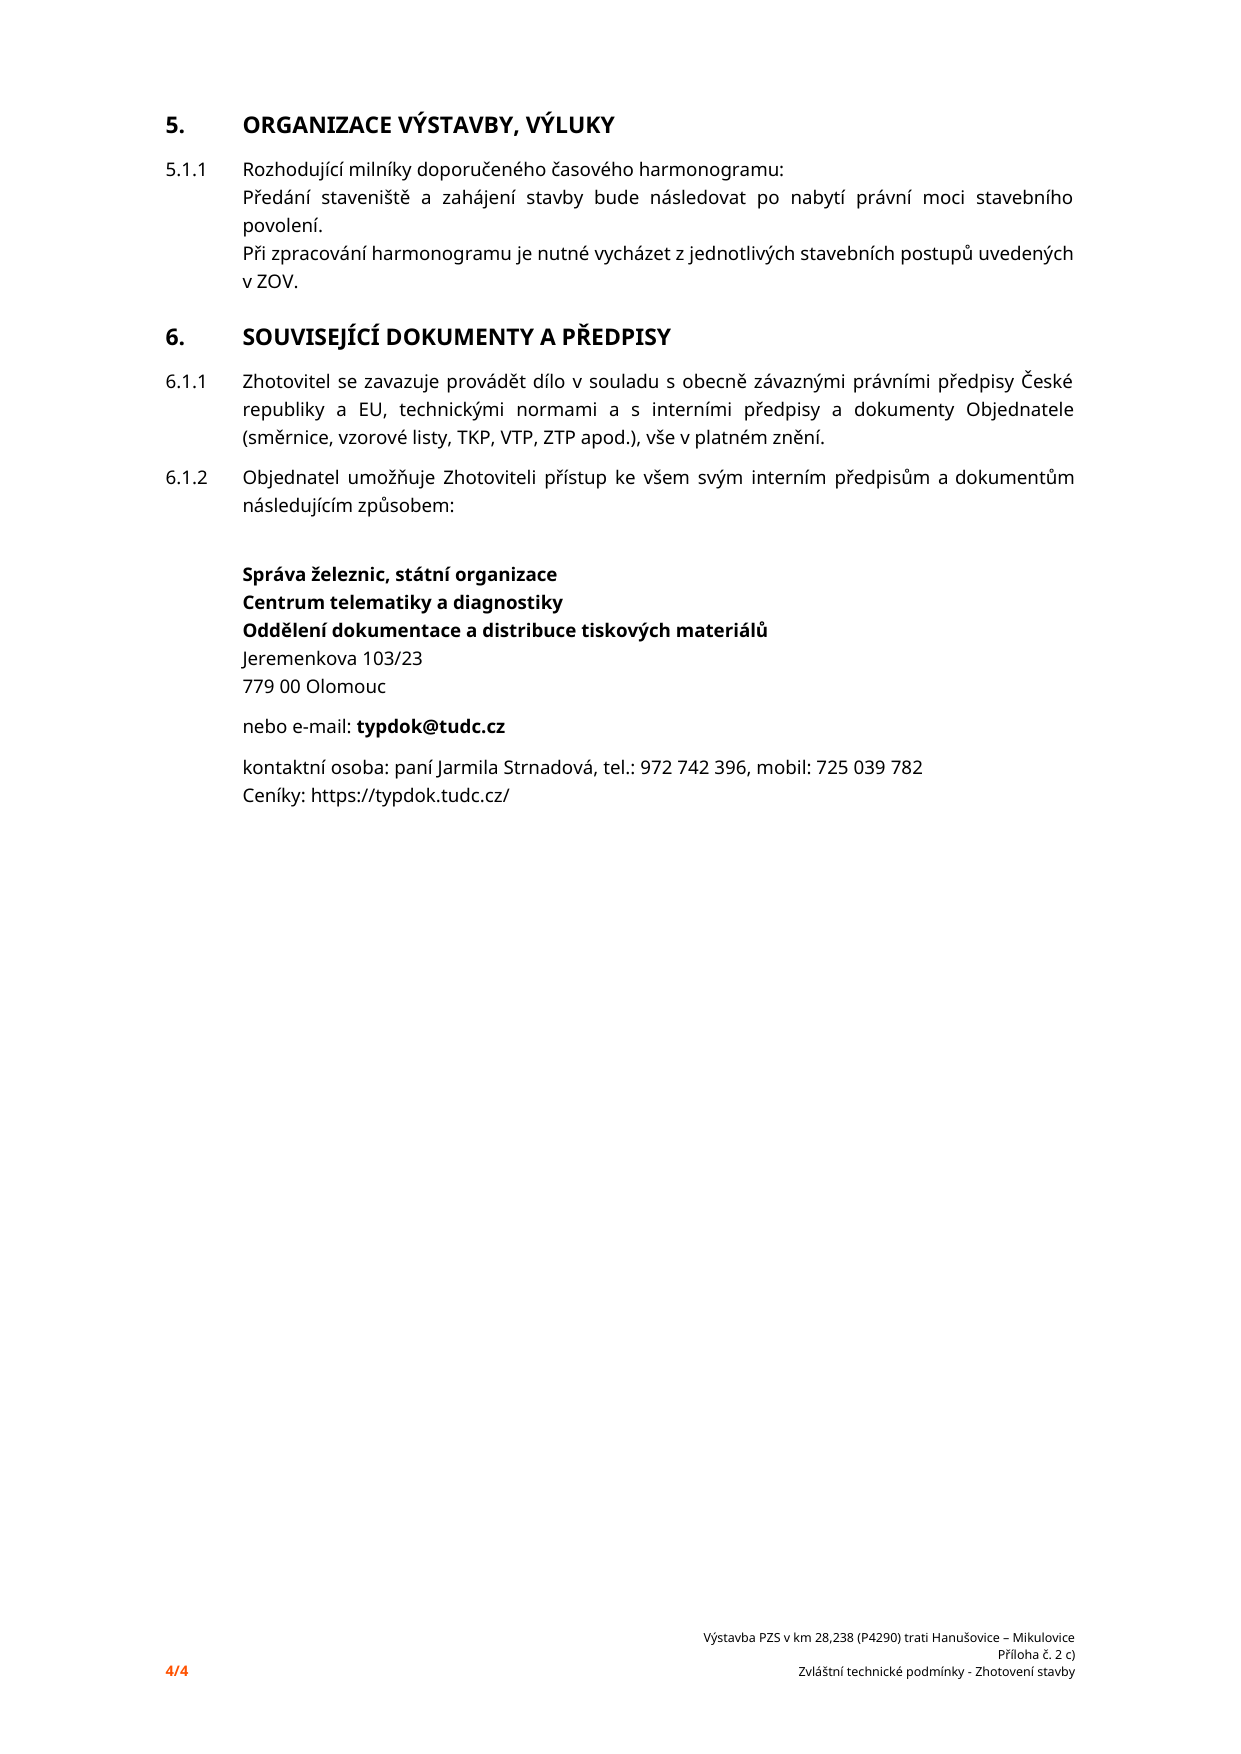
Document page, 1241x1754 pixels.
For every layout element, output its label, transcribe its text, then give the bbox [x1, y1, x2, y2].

text Zhotovitel se zavazuje provádět dílo v souladu s obecně závaznými právními předpisy České republiky a EU, technickými normami a s interními předpisy a dokumenty Objednatele (směrnice, vzorové listy, TKP, VTP, ZTP apod.), vše v platném znění. [165, 368, 1075, 450]
text Rozhodující milníky doporučeného časového harmonogramu: [165, 156, 1075, 182]
text Oddělení dokumentace a distribuce tiskových materiálů [242, 617, 1075, 643]
text kontaktní osoba: paní Jarmila Strnadová, tel.: 972 742 396, mobil: 725 039 782 [242, 754, 1075, 780]
text Správa železnic, státní organizace [242, 561, 1075, 587]
text 779 00 Olomouc [242, 673, 1075, 699]
text nebo e-mail: typdok@tudc.cz [242, 714, 1075, 739]
text Ceníky: https://typdok.tudc.cz/ [242, 782, 1075, 808]
text SOUVISEJÍCÍ DOKUMENTY A PŘEDPISY [165, 321, 1075, 352]
list Předání staveniště a zahájení stavby bude následovat po nabytí právní moci stavebního povolení. [242, 184, 1075, 238]
text Centrum telematiky a diagnostiky [242, 589, 1075, 615]
list Při zpracování harmonogramu je nutné vycházet z jednotlivých stavebních postupů uvedených v ZOV. [242, 240, 1075, 294]
text ORGANIZACE VÝSTAVBY, VÝLUKY [165, 109, 1075, 141]
text Objednatel umožňuje Zhotoviteli přístup ke všem svým interním předpisům a dokumentům následujícím způsobem: [165, 465, 1075, 518]
text Jeremenkova 103/23 [242, 645, 1075, 671]
